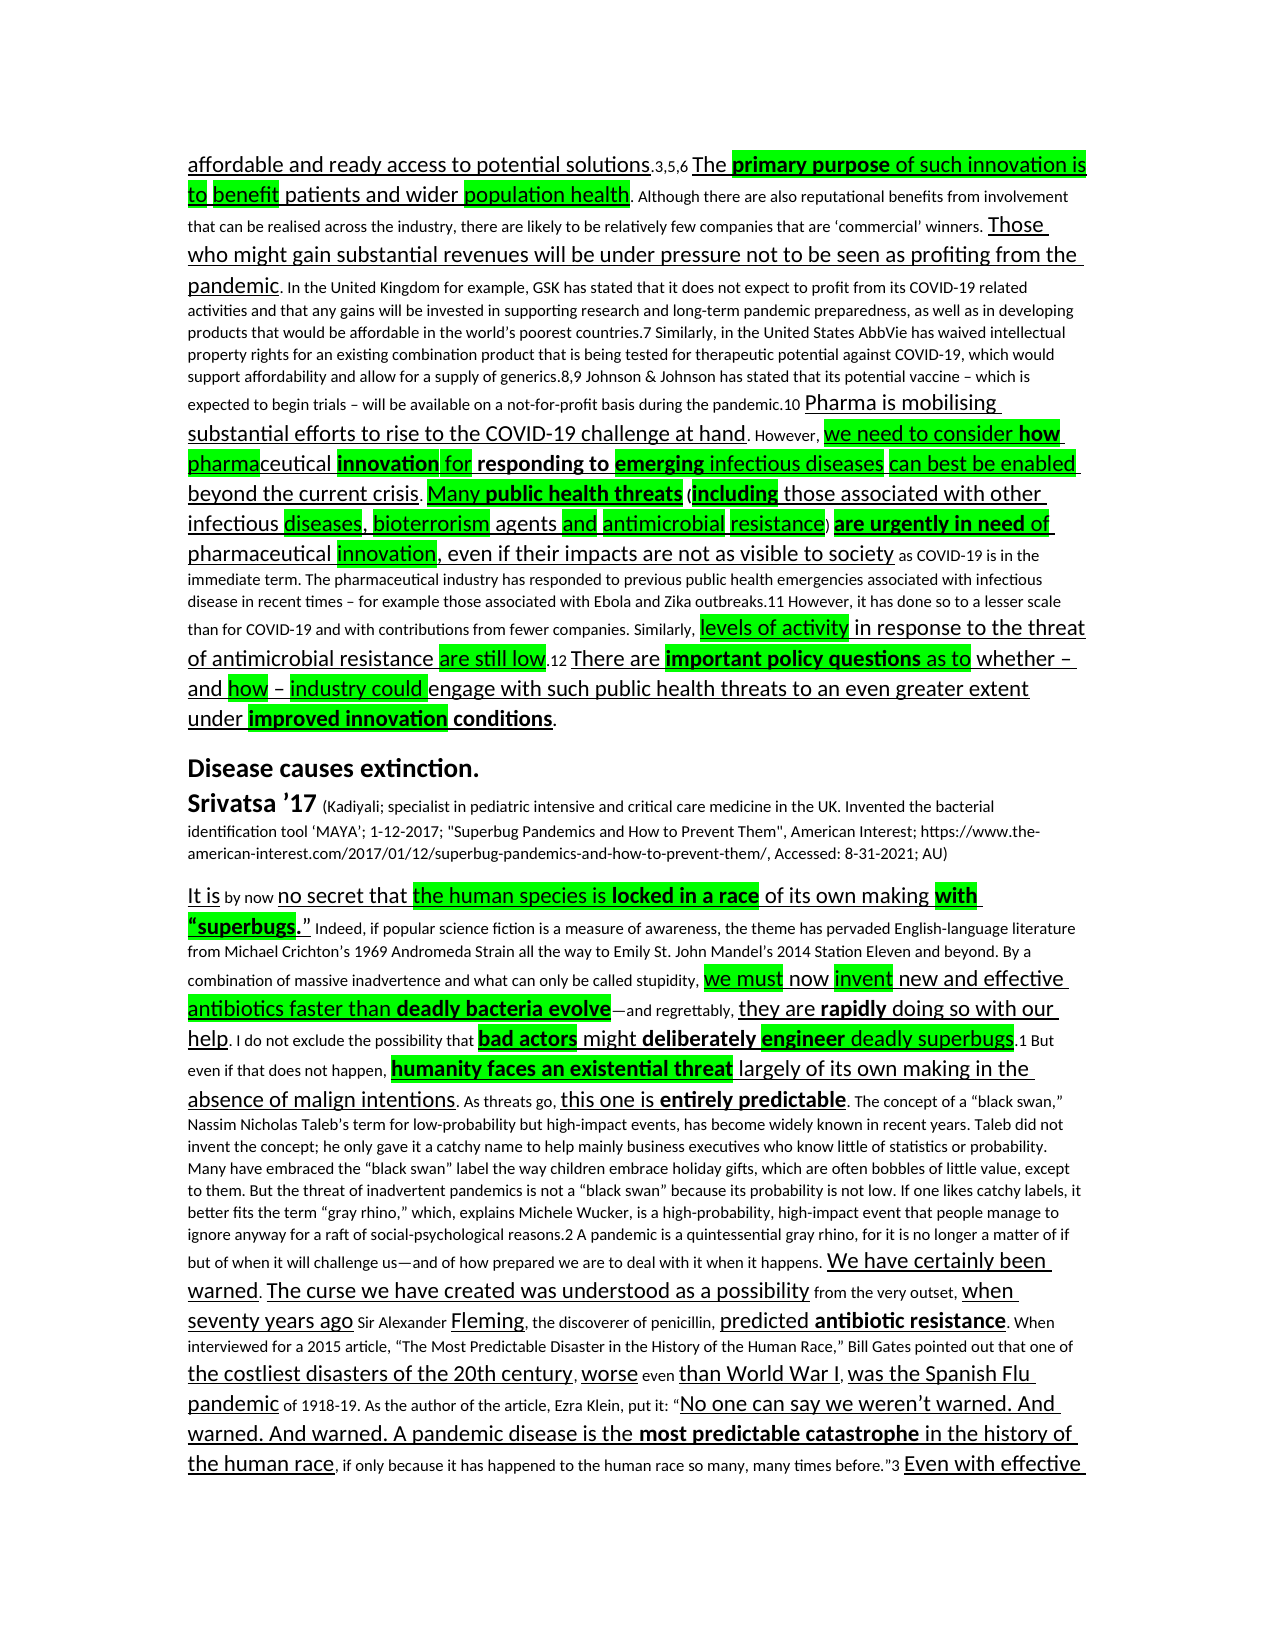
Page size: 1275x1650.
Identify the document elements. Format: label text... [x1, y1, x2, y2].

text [187, 150, 1087, 732]
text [187, 882, 1087, 1477]
text Srivatsa ’17 (Kadiyali; specialist in pediatric intensive and critical care medicine in the UK. Invented the bacterial identification tool ‘MAYA’; 1-12-2017; "Superbug Pandemics and How to Prevent Them", American Interest; https://www.the-american-interest.com/2017/01/12/superbug-pandemics-and-how-to-prevent-them/, Accessed: 8-31-2021; AU) [187, 787, 1087, 863]
subtitle Disease causes extinction. [187, 751, 1087, 784]
